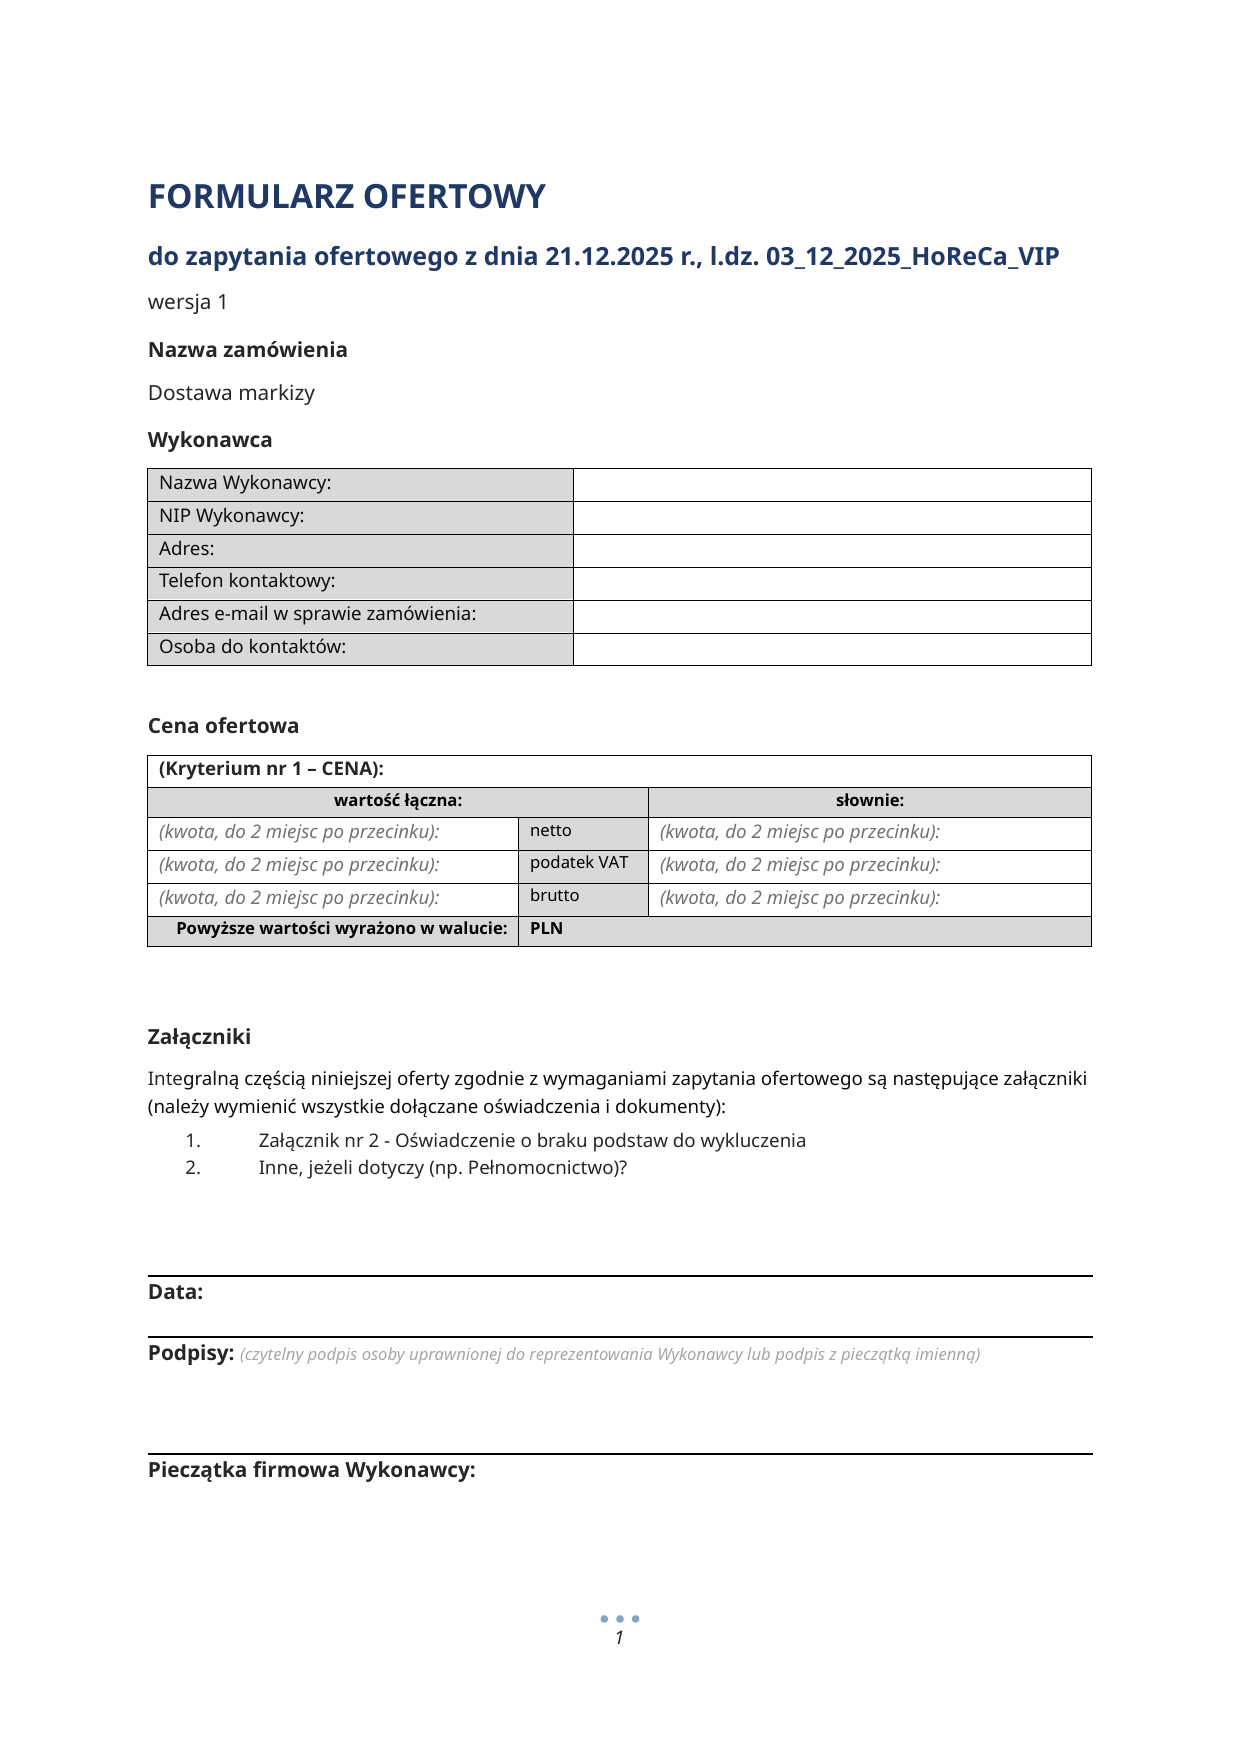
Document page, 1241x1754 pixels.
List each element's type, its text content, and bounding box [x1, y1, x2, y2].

table_cell [574, 634, 1091, 665]
table_cell Powyższe wartości wyrażono w walucie: [148, 917, 518, 946]
table_cell słownie: [649, 788, 1091, 817]
text wersja 1 [148, 287, 1093, 316]
table_cell (kwota, do 2 miejsc po przecinku): [148, 851, 518, 883]
subtitle Nazwa zamówienia [148, 335, 1093, 363]
subtitle do zapytania ofertowego z dnia 21.12.2025 r., l.dz. 03_12_2025_HoReCa_VIP [148, 238, 1093, 272]
table_header [574, 469, 1091, 501]
table_cell PLN [519, 917, 1091, 946]
subtitle Cena ofertowa [148, 711, 1093, 740]
table_cell [574, 502, 1091, 534]
table_header Nazwa Wykonawcy: [148, 469, 573, 501]
table_cell Adres e-mail w sprawie zamówienia: [148, 601, 573, 632]
text Data: [148, 1277, 1093, 1306]
text Pieczątka firmowa Wykonawcy: [148, 1455, 1093, 1483]
table_cell Telefon kontaktowy: [148, 568, 573, 599]
table_cell Adres: [148, 535, 573, 567]
subtitle Załączniki [148, 1022, 1093, 1051]
subtitle FORMULARZ OFERTOWY [148, 173, 1093, 218]
table_cell (kwota, do 2 miejsc po przecinku): [148, 818, 518, 850]
table_cell [574, 535, 1091, 567]
table_cell (kwota, do 2 miejsc po przecinku): [649, 884, 1091, 916]
table_header (Kryterium nr 1 – CENA): [148, 756, 1091, 787]
table_cell NIP Wykonawcy: [148, 502, 573, 534]
table_cell podatek VAT [519, 851, 648, 883]
table_cell [574, 568, 1091, 599]
table_cell (kwota, do 2 miejsc po przecinku): [148, 884, 518, 916]
table_cell Osoba do kontaktów: [148, 634, 573, 665]
text Dostawa markizy [148, 378, 1093, 406]
table_cell (kwota, do 2 miejsc po przecinku): [649, 851, 1091, 883]
text Integralną częścią niniejszej oferty zgodnie z wymaganiami zapytania ofertowego są następujące załączniki (należy wymienić wszystkie dołączane oświadczenia i dokumenty): [148, 1066, 1093, 1119]
list Inne, jeżeli dotyczy (np. Pełnomocnictwo)? [185, 1154, 1093, 1180]
table_cell netto [519, 818, 648, 850]
list Załącznik nr 2 - Oświadczenie o braku podstaw do wykluczenia [185, 1127, 1093, 1152]
text Podpisy: (czytelny podpis osoby uprawnionej do reprezentowania Wykonawcy lub podpis z pieczątką imienną) [148, 1338, 1093, 1366]
table_cell [574, 601, 1091, 632]
table_cell (kwota, do 2 miejsc po przecinku): [649, 818, 1091, 850]
subtitle Wykonawca [148, 425, 1093, 454]
table_cell brutto [519, 884, 648, 916]
table_cell wartość łączna: [148, 788, 648, 817]
